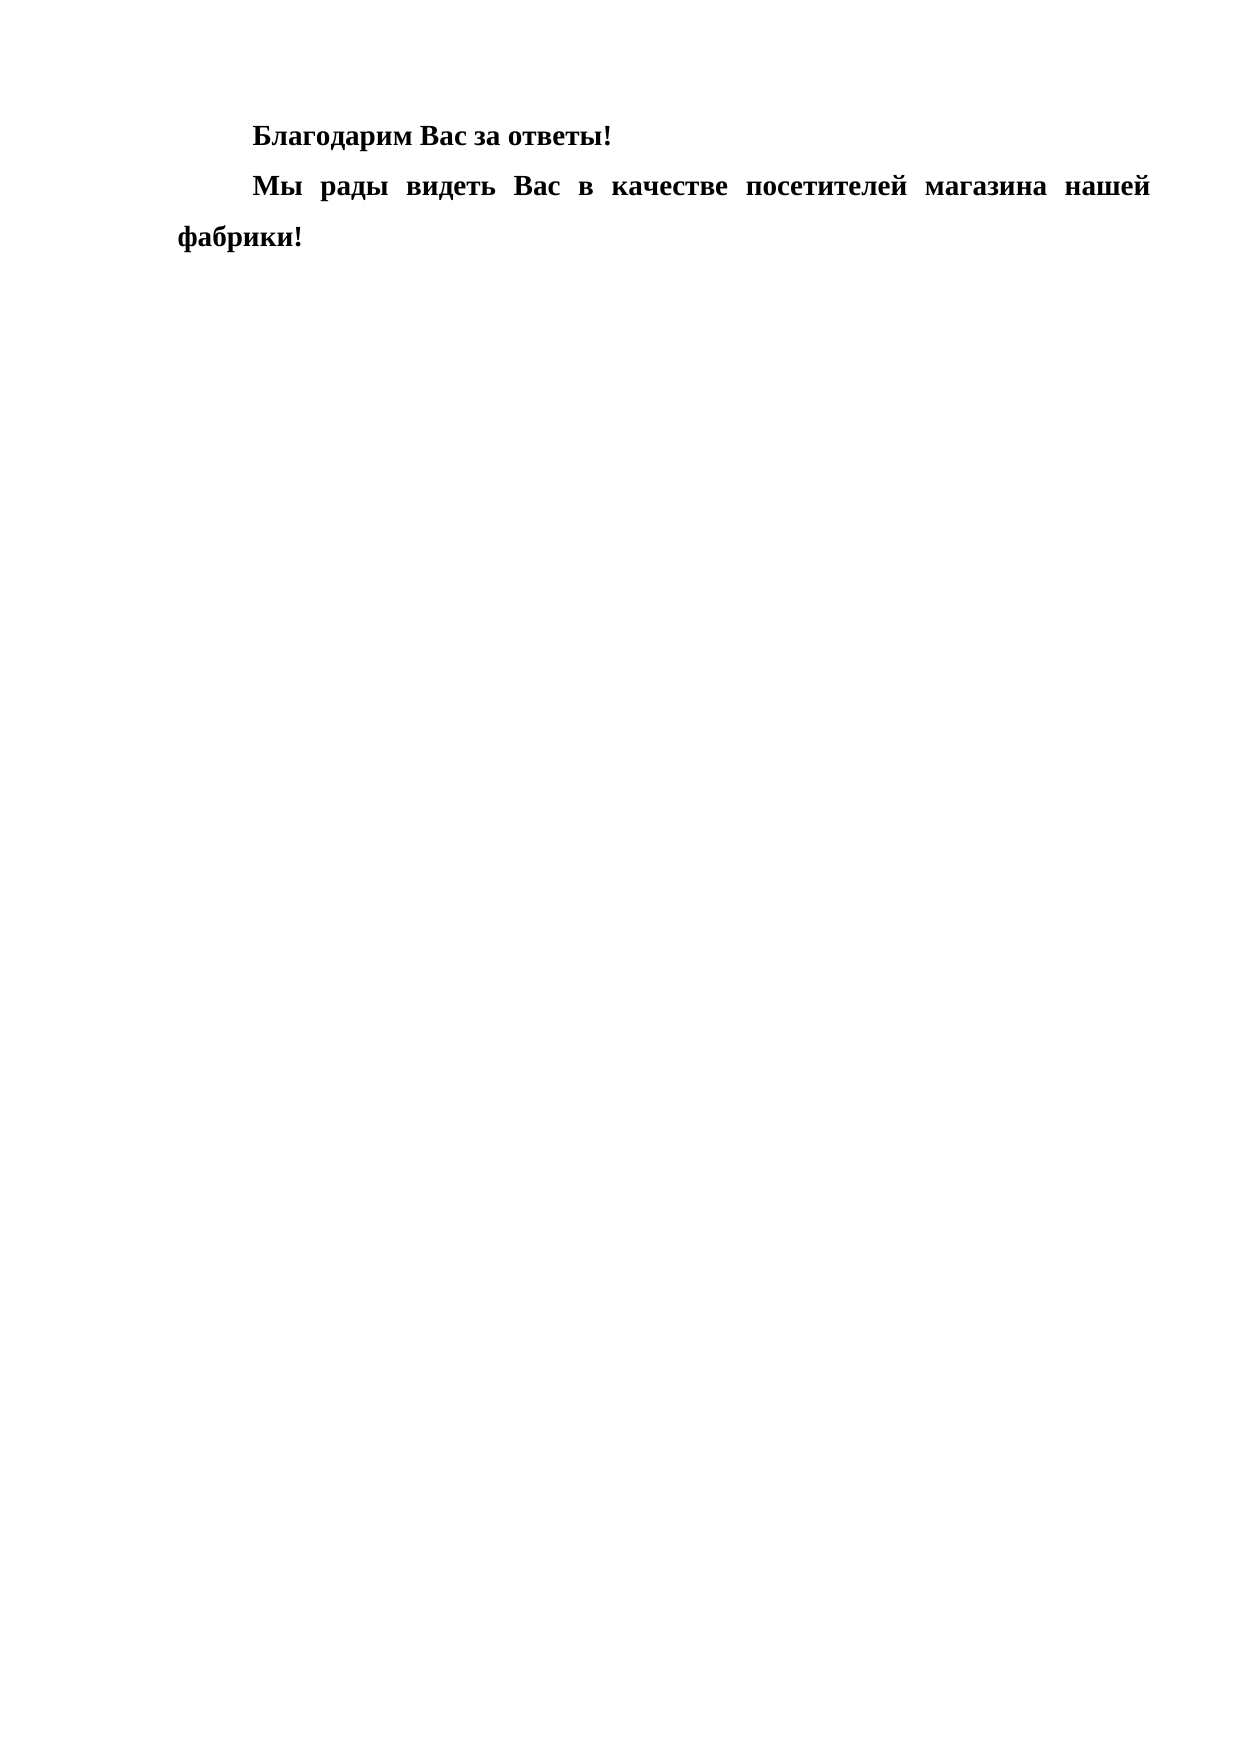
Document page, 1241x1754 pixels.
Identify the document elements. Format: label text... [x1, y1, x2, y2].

text Благодарим Вас за ответы! [177, 118, 1152, 152]
text Мы рады видеть Вас в качестве посетителей магазина нашей фабрики! [177, 168, 1152, 252]
